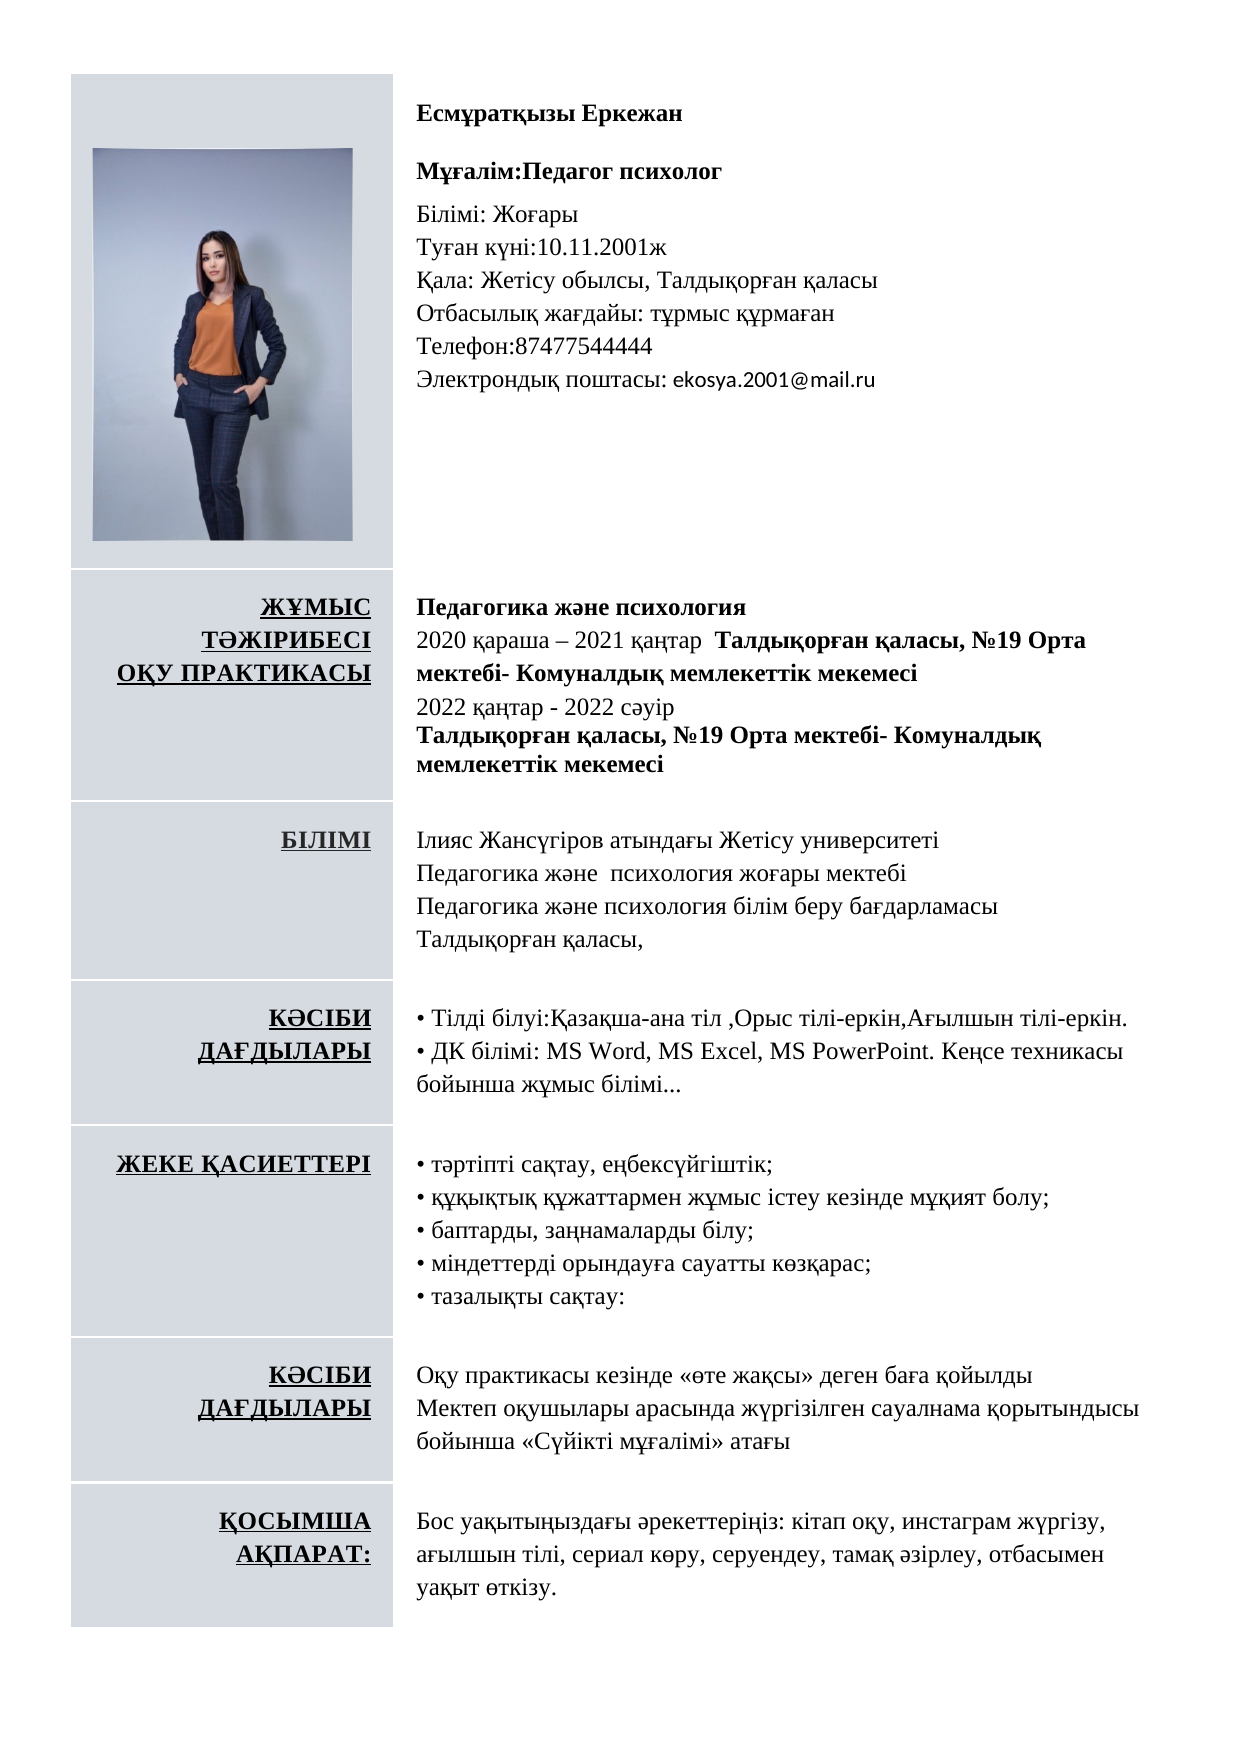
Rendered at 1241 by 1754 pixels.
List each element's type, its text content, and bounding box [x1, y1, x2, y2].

table_cell • тәртіпті сақтау, еңбексүйгіштік; • құқықтық құжаттармен жұмыс істеу кезінде мұқият болу; • баптарды, заңнамаларды білу; • міндеттерді орындауға сауатты көзқарас; • тазалықты сақтау: [395, 1126, 1194, 1336]
table_cell Ілияс Жансүгіров атындағы Жетісу университеті Педагогика және психология жоғары мектебі Педагогика және психология білім беру бағдарламасы Талдықорған қаласы, [395, 802, 1194, 979]
picture [92, 148, 353, 541]
table_header Есмұратқызы Еркежан Мұғалім:Педагог психолог Білімі: Жоғары Туған күні:10.11.2001ж Қала: Жетісу обылсы, Талдықорған қаласы Отбасылық жағдайы: тұрмыс құрмаған Телефон:87477544444 Электрондық поштасы: ekosya.2001@mail.ru [395, 76, 1194, 568]
table_cell ЖҰМЫС ТӘЖІРИБЕСІ ОҚУ ПРАКТИКАСЫ [71, 570, 393, 800]
table_cell • Тілді білуі:Қазақша-ана тіл ,Орыс тілі-еркін,Ағылшын тілі-еркін. • ДК білімі: MS Word, MS Excel, MS PowerPoint. Кеңсе техникасы бойынша жұмыс білімі... [395, 981, 1194, 1124]
table_header [71, 74, 393, 568]
table_cell Педагогика және психология 2020 қараша – 2021 қаңтар Талдықорған қаласы, №19 Орта мектебі- Комуналдық мемлекеттік мекемесі 2022 қаңтар - 2022 сәуір Талдықорған қаласы, №19 Орта мектебі- Комуналдық мемлекеттік мекемесі [395, 570, 1194, 800]
table_cell БІЛІМІ [71, 802, 393, 979]
table_cell КӘСІБИ ДАҒДЫЛАРЫ [71, 1338, 393, 1481]
table_cell ҚОСЫМША АҚПАРАТ: [71, 1484, 393, 1627]
table_cell КӘСІБИ ДАҒДЫЛАРЫ [71, 981, 393, 1124]
table_cell Бос уақытыңыздағы әрекеттеріңіз: кітап оқу, инстаграм жүргізу, ағылшын тілі, сериал көру, серуендеу, тамақ әзірлеу, отбасымен уақыт өткізу. [395, 1484, 1194, 1627]
table_cell ЖЕКЕ ҚАСИЕТТЕРІ [71, 1126, 393, 1336]
table_cell Оқу практикасы кезінде «өте жақсы» деген баға қойылды Мектеп оқушылары арасында жүргізілген сауалнама қорытындысы бойынша «Сүйікті мұғалімі» атағы [395, 1338, 1194, 1481]
